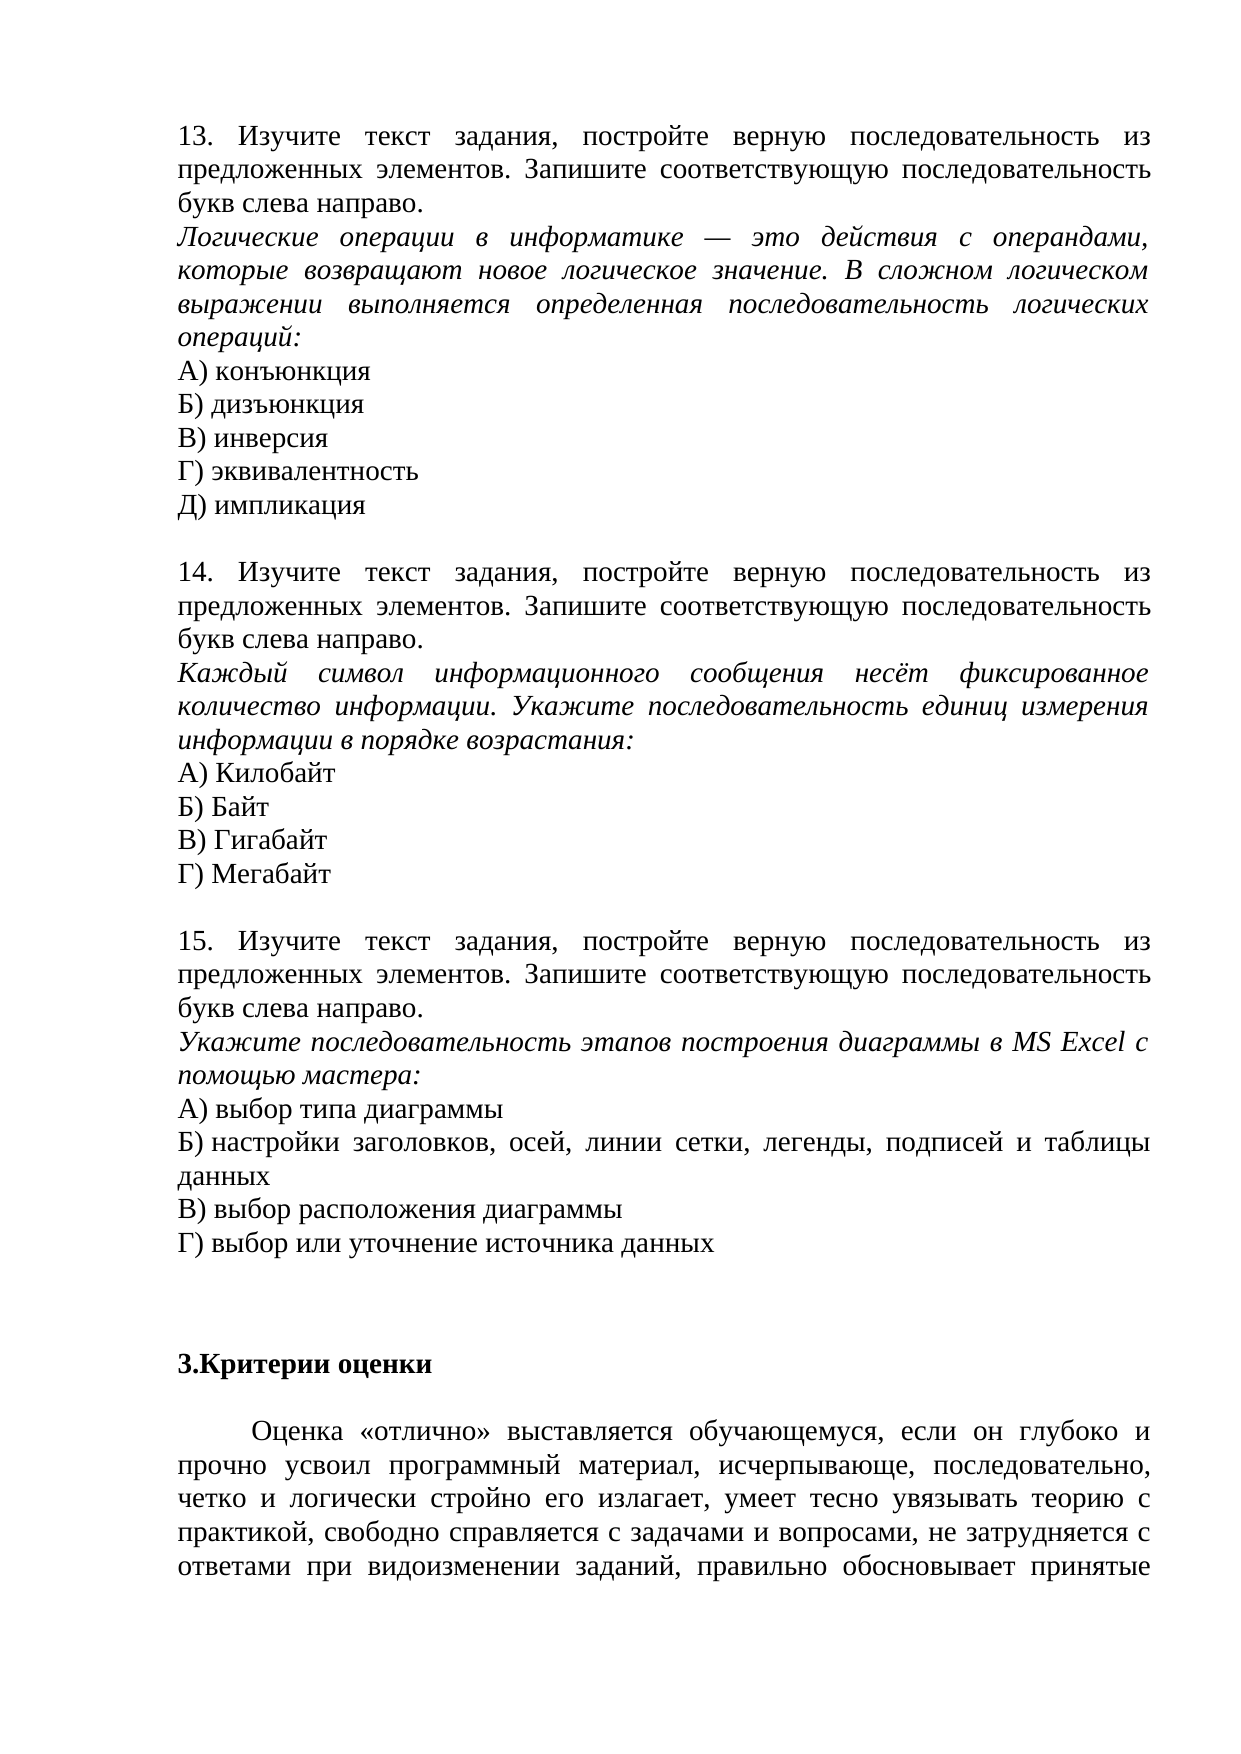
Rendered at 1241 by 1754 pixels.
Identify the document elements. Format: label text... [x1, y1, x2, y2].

list Укажите последовательность этапов построения диаграммы в MS Excel с помощью мастера: [177, 1024, 1152, 1091]
list выбор расположения диаграммы [177, 1191, 1152, 1225]
list Мегабайт [177, 856, 1152, 889]
list эквивалентность [177, 453, 1152, 487]
list конъюнкция [177, 353, 1152, 386]
list дизъюнкция [177, 386, 1152, 420]
list Каждый символ информационного сообщения несёт фиксированное количество информации. Укажите последовательность единиц измерения информации в порядке возрастания: [177, 655, 1152, 755]
list 14. Изучите текст задания, постройте верную последовательность из предложенных элементов. Запишите соответствующую последовательность букв слева направо. [177, 554, 1152, 655]
text 3.Критерии оценки [177, 1346, 1152, 1380]
text Логические операции в информатике — это действия с операндами, которые возвращают новое логическое значение. В сложном логическом выражении выполняется определенная последовательность логических операций: [177, 219, 1152, 353]
list выбор или уточнение источника данных [177, 1225, 1152, 1258]
list Гигабайт [177, 822, 1152, 856]
list настройки заголовков, осей, линии сетки, легенды, подписей и таблицы данных [177, 1124, 1152, 1191]
list Байт [177, 789, 1152, 822]
list Килобайт [177, 755, 1152, 789]
list импликация [177, 487, 1152, 521]
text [177, 1413, 1152, 1581]
list выбор типа диаграммы [177, 1091, 1152, 1124]
list 15. Изучите текст задания, постройте верную последовательность из предложенных элементов. Запишите соответствующую последовательность букв слева направо. [177, 923, 1152, 1024]
list инверсия [177, 420, 1152, 453]
text 13. Изучите текст задания, постройте верную последовательность из предложенных элементов. Запишите соответствующую последовательность букв слева направо. [177, 118, 1152, 219]
